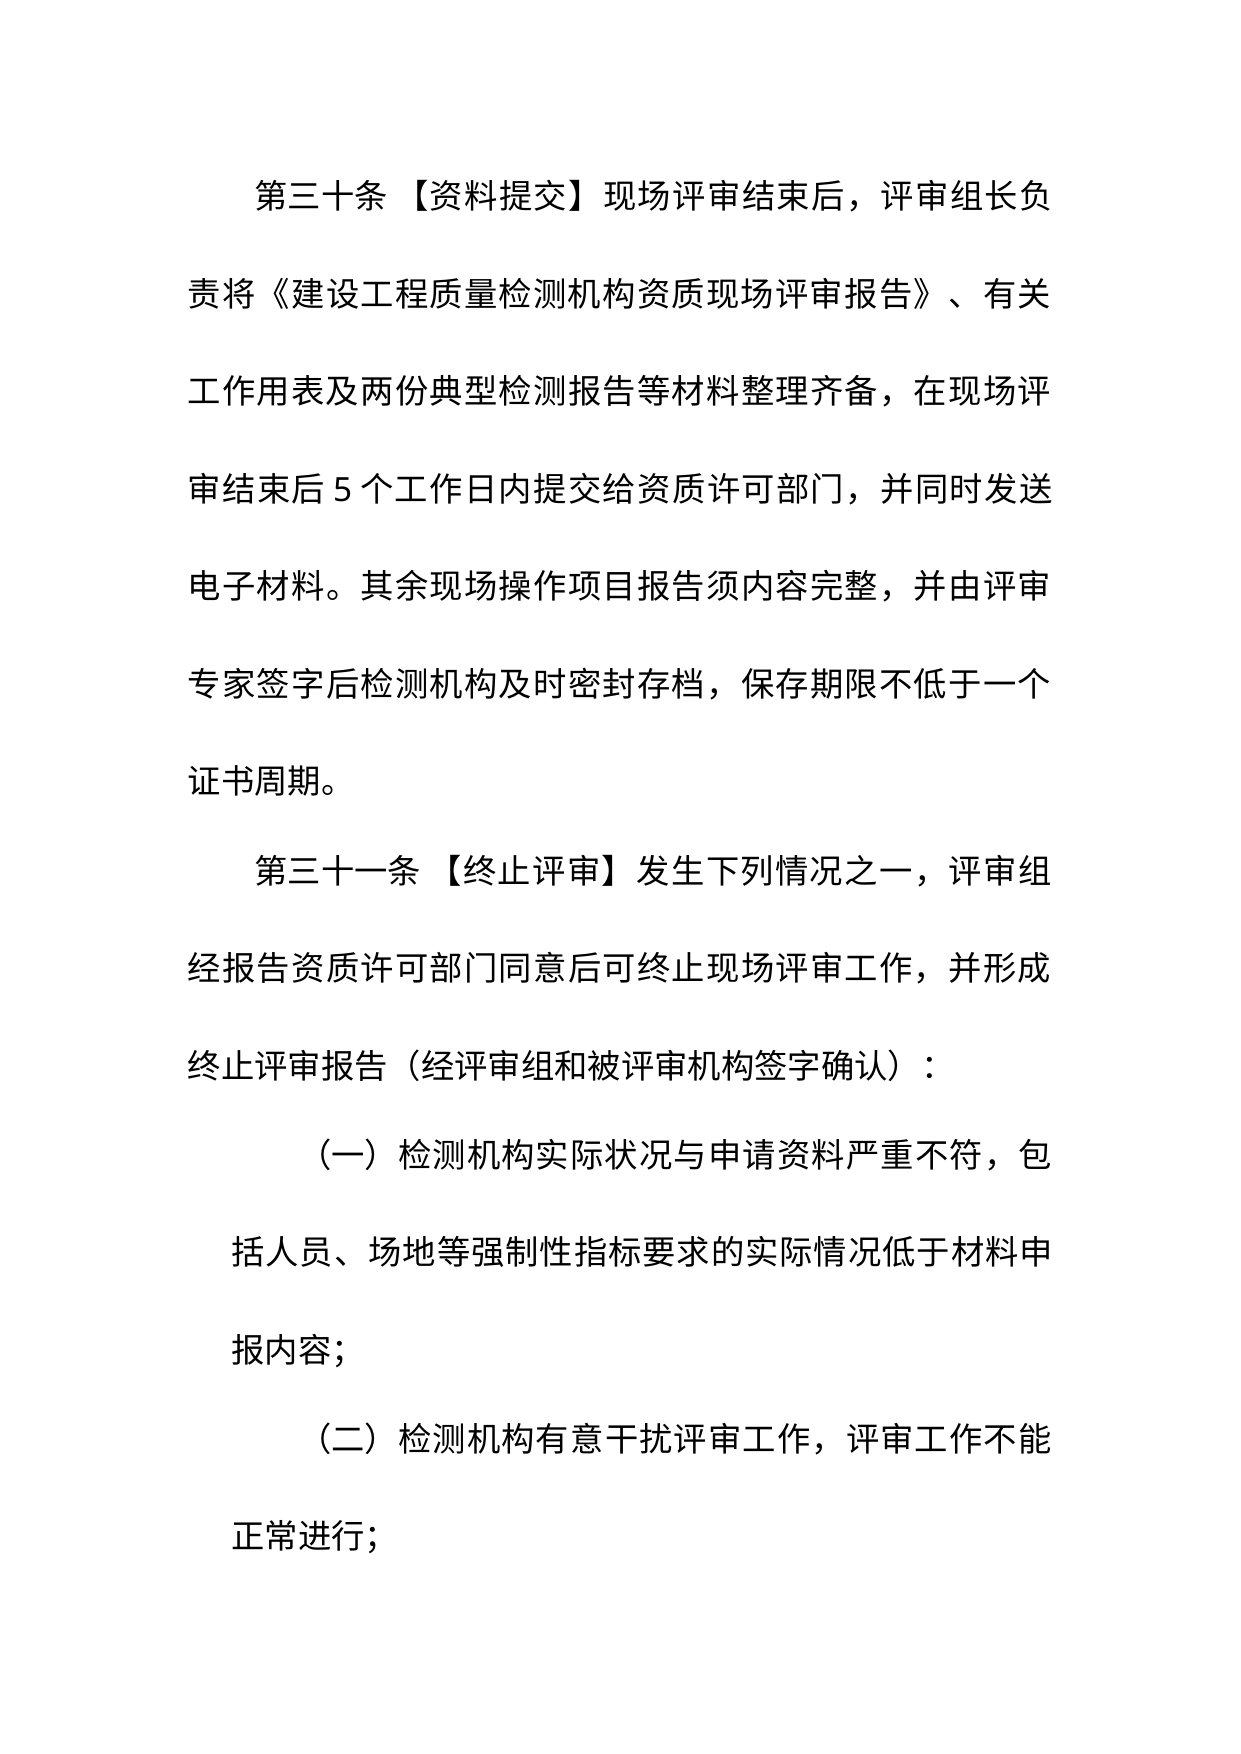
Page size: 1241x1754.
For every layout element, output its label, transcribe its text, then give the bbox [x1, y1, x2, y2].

list 检测机构实际状况与申请资料严重不符，包括人员、场地等强制性指标要求的实际情况低于材料申报内容； [231, 1120, 1053, 1380]
list 【资料提交】现场评审结束后，评审组长负责将《建设工程质量检测机构资质现场评审报告》、有关工作用表及两份典型检测报告等材料整理齐备，在现场评审结束后5个工作日内提交给资质许可部门，并同时发送电子材料。其余现场操作项目报告须内容完整，并由评审专家签字后检测机构及时密封存档，保存期限不低于一个证书周期。 [187, 162, 1053, 812]
list 【终止评审】发生下列情况之一，评审组经报告资质许可部门同意后可终止现场评审工作，并形成终止评审报告（经评审组和被评审机构签字确认）： [187, 836, 1053, 1096]
list 检测机构有意干扰评审工作，评审工作不能正常进行； [231, 1404, 1053, 1567]
